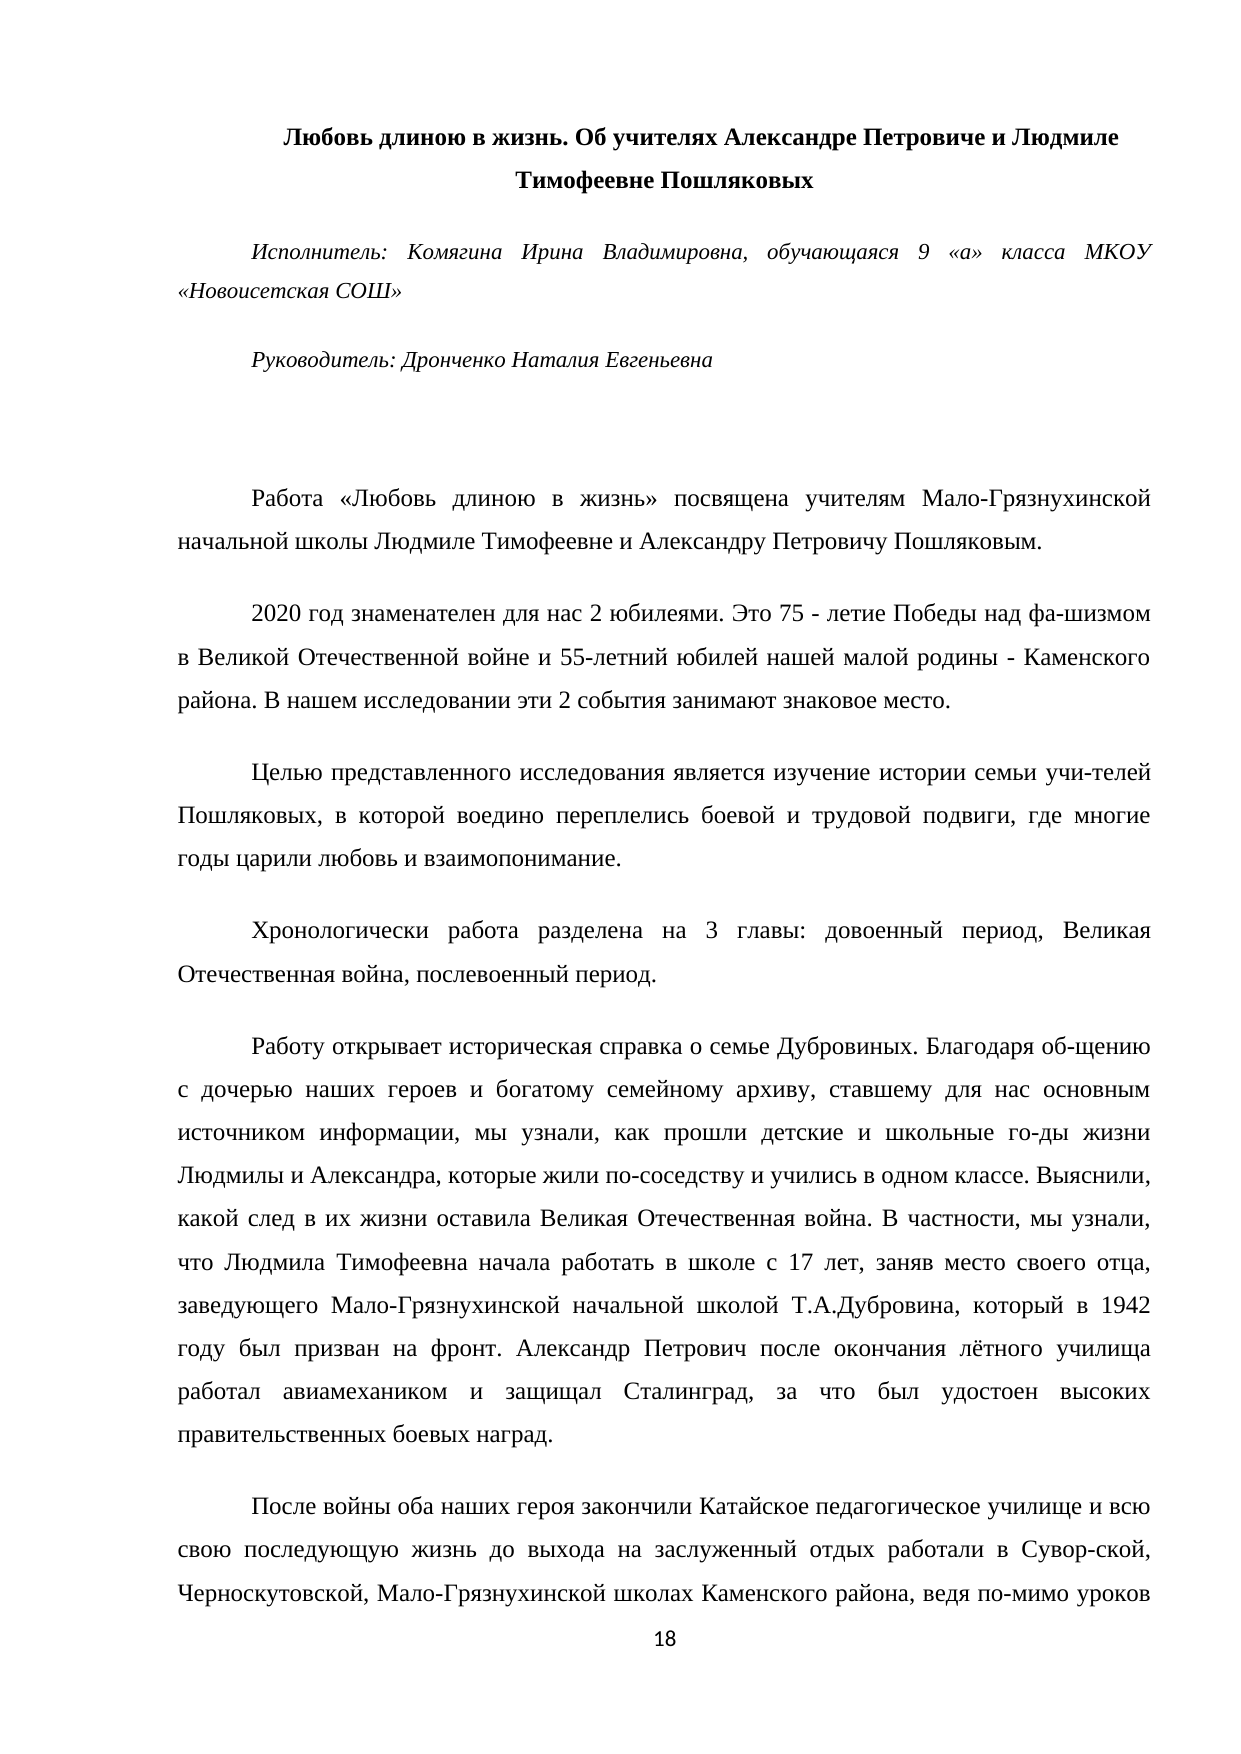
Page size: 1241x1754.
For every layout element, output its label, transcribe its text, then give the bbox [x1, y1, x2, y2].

text Хронологически работа разделена на 3 главы: довоенный период, Великая Отечественная война, послевоенный период. [177, 916, 1152, 987]
text Работа «Любовь длиною в жизнь» посвящена учителям Мало-Грязнухинской начальной школы Людмиле Тимофеевне и Александру Петровичу Пошляковым. [177, 483, 1152, 555]
text 2020 год знаменателен для нас 2 юбилеями. Это 75 - летие Победы над фа-шизмом в Великой Отечественной войне и 55-летний юбилей нашей малой родины - Каменского района. В нашем исследовании эти 2 события занимают знаковое место. [177, 598, 1152, 713]
text Руководитель: Дронченко Наталия Евгеньевна [177, 346, 1152, 372]
subtitle Любовь длиною в жизнь. Об учителях Александре Петровиче и Людмиле Тимофеевне Пошляковых [177, 122, 1152, 194]
text Целью представленного исследования является изучение истории семьи учи-телей Пошляковых, в которой воедино переплелись боевой и трудовой подвиги, где многие годы царили любовь и взаимопонимание. [177, 757, 1152, 872]
text Работу открывает историческая справка о семье Дубровиных. Благодаря об-щению с дочерью наших героев и богатому семейному архиву, ставшему для нас основным источником информации, мы узнали, как прошли детские и школьные го-ды жизни Людмилы и Александра, которые жили по-соседству и учились в одном классе. Выяснили, какой след в их жизни оставила Великая Отечественная война. В частности, мы узнали, что Людмила Тимофеевна начала работать в школе с 17 лет, заняв место своего отца, заведующего Мало-Грязнухинской начальной школой Т.А.Дубровина, который в 1942 году был призван на фронт. Александр Петрович после окончания лётного училища работал авиамехаником и защищал Сталинград, за что был удостоен высоких правительственных боевых наград. [177, 1031, 1152, 1448]
text Исполнитель: Комягина Ирина Владимировна, обучающаяся 9 «а» класса МКОУ «Новоисетская СОШ» [177, 238, 1152, 303]
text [177, 1491, 1152, 1606]
